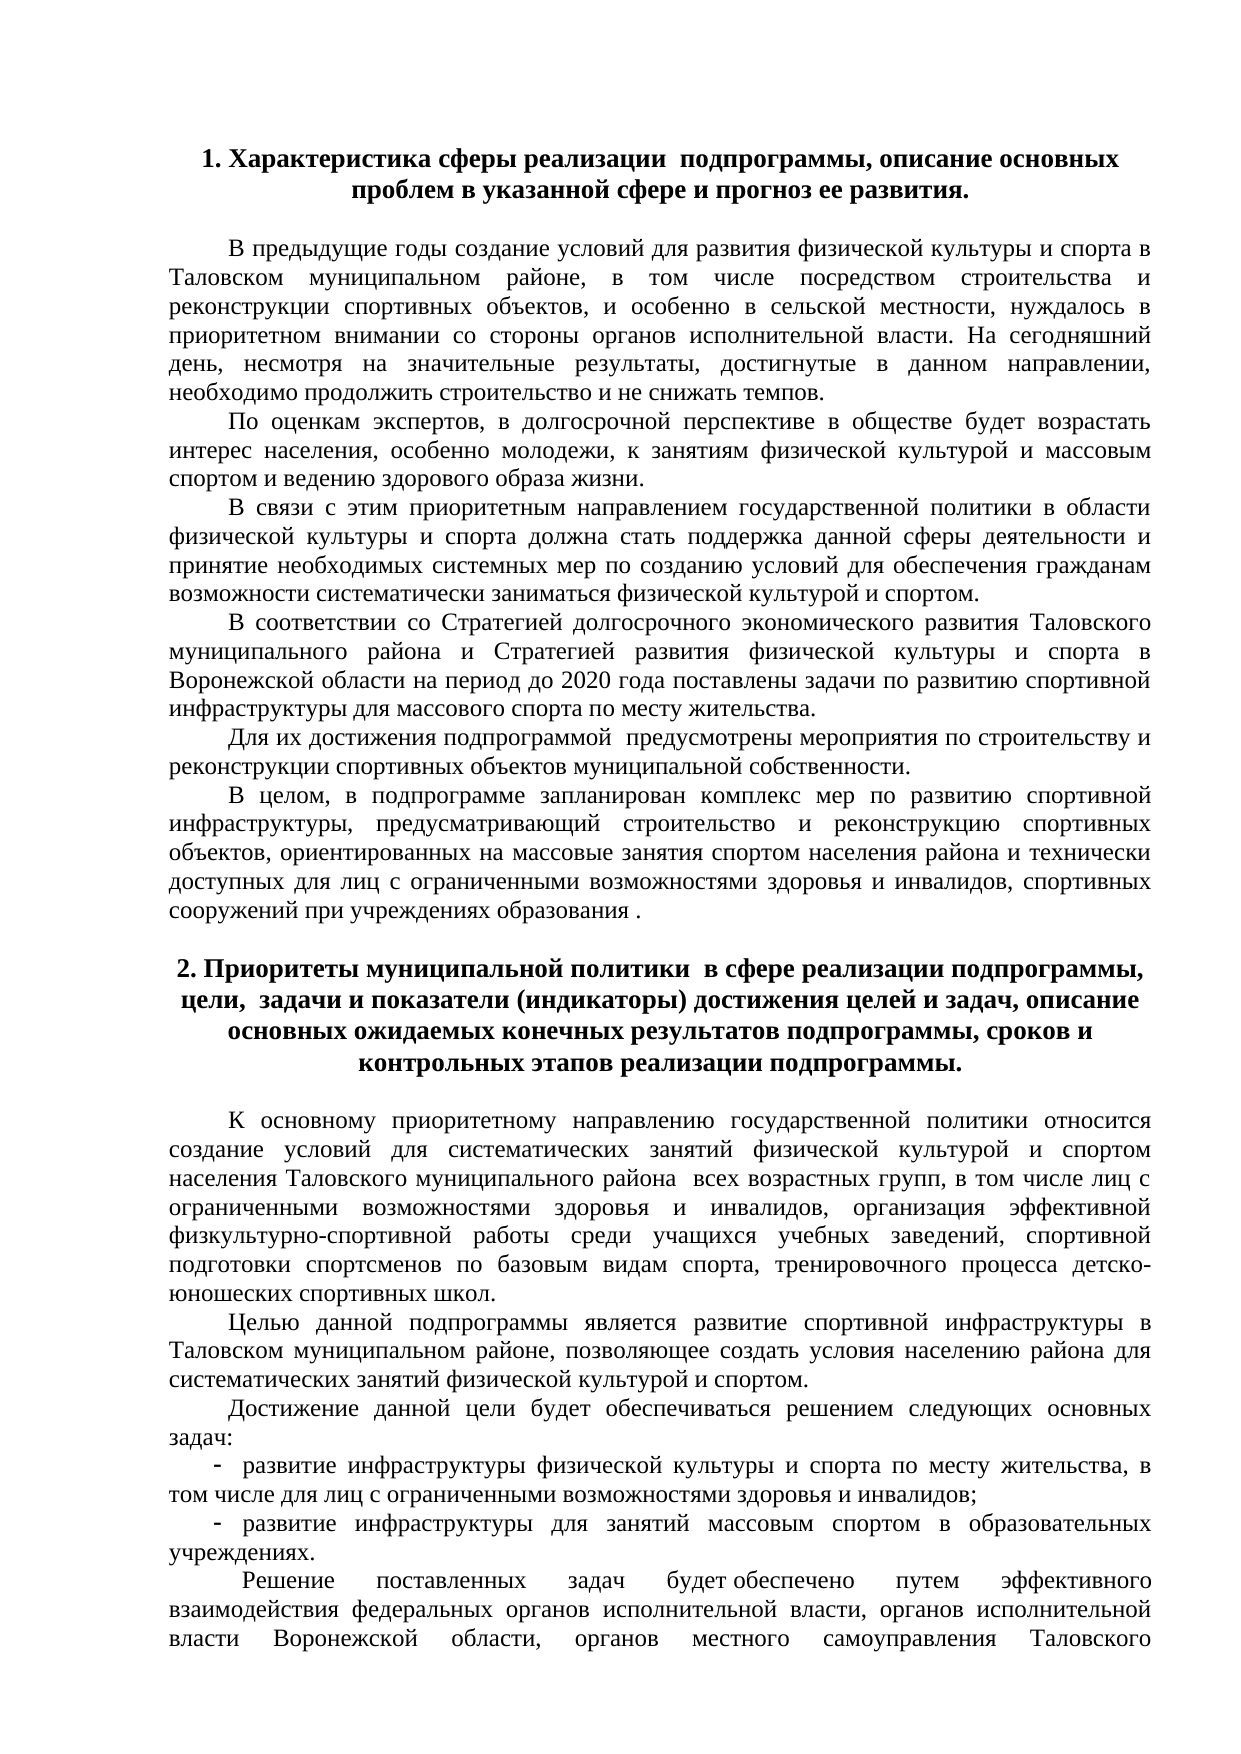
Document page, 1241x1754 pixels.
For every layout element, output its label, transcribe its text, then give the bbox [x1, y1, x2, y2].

text 1. Характеристика сферы реализации подпрограммы, описание основных проблем в указанной сфере и прогноз ее развития. [169, 142, 1152, 205]
text Достижение данной цели будет обеспечиваться решением следующих основных задач: [169, 1393, 1152, 1451]
text В целом, в подпрограмме запланирован комплекс мер по развитию спортивной инфраструктуры, предусматривающий строительство и реконструкцию спортивных объектов, ориентированных на массовые занятия спортом населения района и технически доступных для лиц с ограниченными возможностями здоровья и инвалидов, спортивных сооружений при учреждениях образования . [169, 780, 1152, 923]
text 2. Приоритеты муниципальной политики в сфере реализации подпрограммы, цели, задачи и показатели (индикаторы) достижения целей и задач, описание основных ожидаемых конечных результатов подпрограммы, сроков и контрольных этапов реализации подпрограммы. [169, 952, 1152, 1077]
text Для их достижения подпрограммой предусмотрены мероприятия по строительству и реконструкции спортивных объектов муниципальной собственности. [169, 722, 1152, 780]
text В связи с этим приоритетным направлением государственной политики в области физической культуры и спорта должна стать поддержка данной сферы деятельности и принятие необходимых системных мер по созданию условий для обеспечения гражданам возможности систематически заниматься физической культурой и спортом. [169, 492, 1152, 607]
text В предыдущие годы создание условий для развития физической культуры и спорта в Таловском муниципальном районе, в том числе посредством строительства и реконструкции спортивных объектов, и особенно в сельской местности, нуждалось в приоритетном внимании со стороны органов исполнительной власти. На сегодняшний день, несмотря на значительные результаты, достигнутые в данном направлении, необходимо продолжить строительство и не снижать темпов. [169, 233, 1152, 406]
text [169, 1566, 1152, 1652]
text Целью данной подпрограммы является развитие спортивной инфраструктуры в Таловском муниципальном районе, позволяющее создать условия населению района для систематических занятий физической культурой и спортом. [169, 1307, 1152, 1393]
text В соответствии со Стратегией долгосрочного экономического развития Таловского муниципального района и Стратегией развития физической культуры и спорта в Воронежской области на период до 2020 года поставлены задачи по развитию спортивной инфраструктуры для массового спорта по месту жительства. [169, 607, 1152, 722]
text По оценкам экспертов, в долгосрочной перспективе в обществе будет возрастать интерес населения, особенно молодежи, к занятиям физической культурой и массовым спортом и ведению здорового образа жизни. [169, 406, 1152, 492]
list развитие инфраструктуры для занятий массовым спортом в образовательных учреждениях. [169, 1508, 1152, 1566]
text К основному приоритетному направлению государственной политики относится создание условий для систематических занятий физической культурой и спортом населения Таловского муниципального района всех возрастных групп, в том числе лиц с ограниченными возможностями здоровья и инвалидов, организация эффективной физкультурно-спортивной работы среди учащихся учебных заведений, спортивной подготовки спортсменов по базовым видам спорта, тренировочного процесса детско-юношеских спортивных школ. [169, 1106, 1152, 1307]
list развитие инфраструктуры физической культуры и спорта по месту жительства, в том числе для лиц с ограниченными возможностями здоровья и инвалидов; [169, 1451, 1152, 1508]
